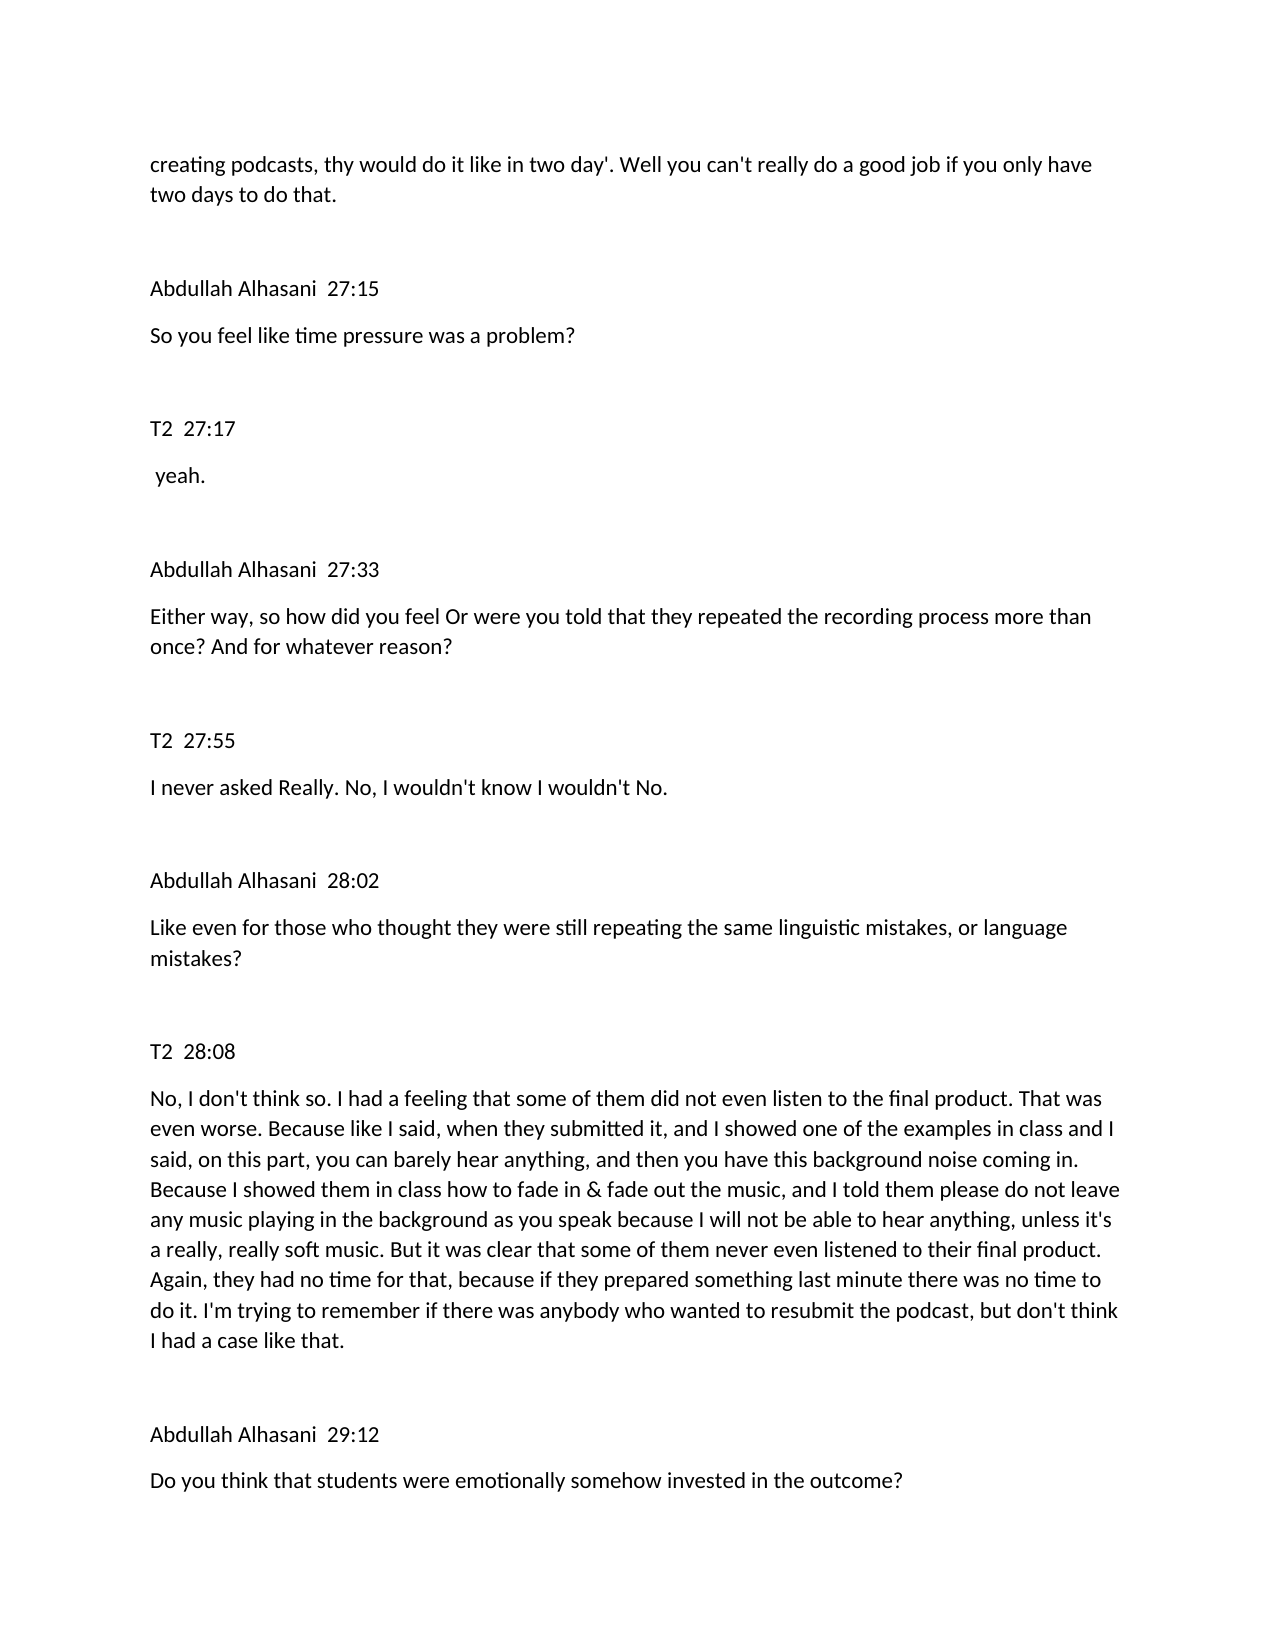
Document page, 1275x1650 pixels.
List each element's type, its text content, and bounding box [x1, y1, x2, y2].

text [150, 150, 1125, 208]
text Do you think that students were emotionally somehow invested in the outcome? [150, 1467, 1125, 1495]
text Abdullah Alhasani 27:15 [150, 274, 1125, 302]
text Abdullah Alhasani 27:33 [150, 555, 1125, 583]
text T2 28:08 [150, 1037, 1125, 1066]
text So you feel like time pressure was a problem? [150, 321, 1125, 349]
text Abdullah Alhasani 29:12 [150, 1420, 1125, 1448]
text yeah. [150, 461, 1125, 489]
text T2 27:17 [150, 414, 1125, 443]
text No, I don't think so. I had a feeling that some of them did not even listen to the final product. That was even worse. Because like I said, when they submitted it, and I showed one of the examples in class and I said, on this part, you can barely hear anything, and then you have this background noise coming in. Because I showed them in class how to fade in & fade out the music, and I told them please do not leave any music playing in the background as you speak because I will not be able to hear anything, unless it's a really, really soft music. But it was clear that some of them never even listened to their final product. Again, they had no time for that, because if they prepared something last minute there was no time to do it. I'm trying to remember if there was anybody who wanted to resubmit the podcast, but don't think I had a case like that. [150, 1084, 1125, 1354]
text Either way, so how did you feel Or were you told that they repeated the recording process more than once? And for whatever reason? [150, 602, 1125, 660]
text Abdullah Alhasani 28:02 [150, 867, 1125, 895]
text T2 27:55 [150, 726, 1125, 754]
text I never asked Really. No, I wouldn't know I wouldn't No. [150, 773, 1125, 801]
text Like even for those who thought they were still repeating the same linguistic mistakes, or language mistakes? [150, 913, 1125, 972]
